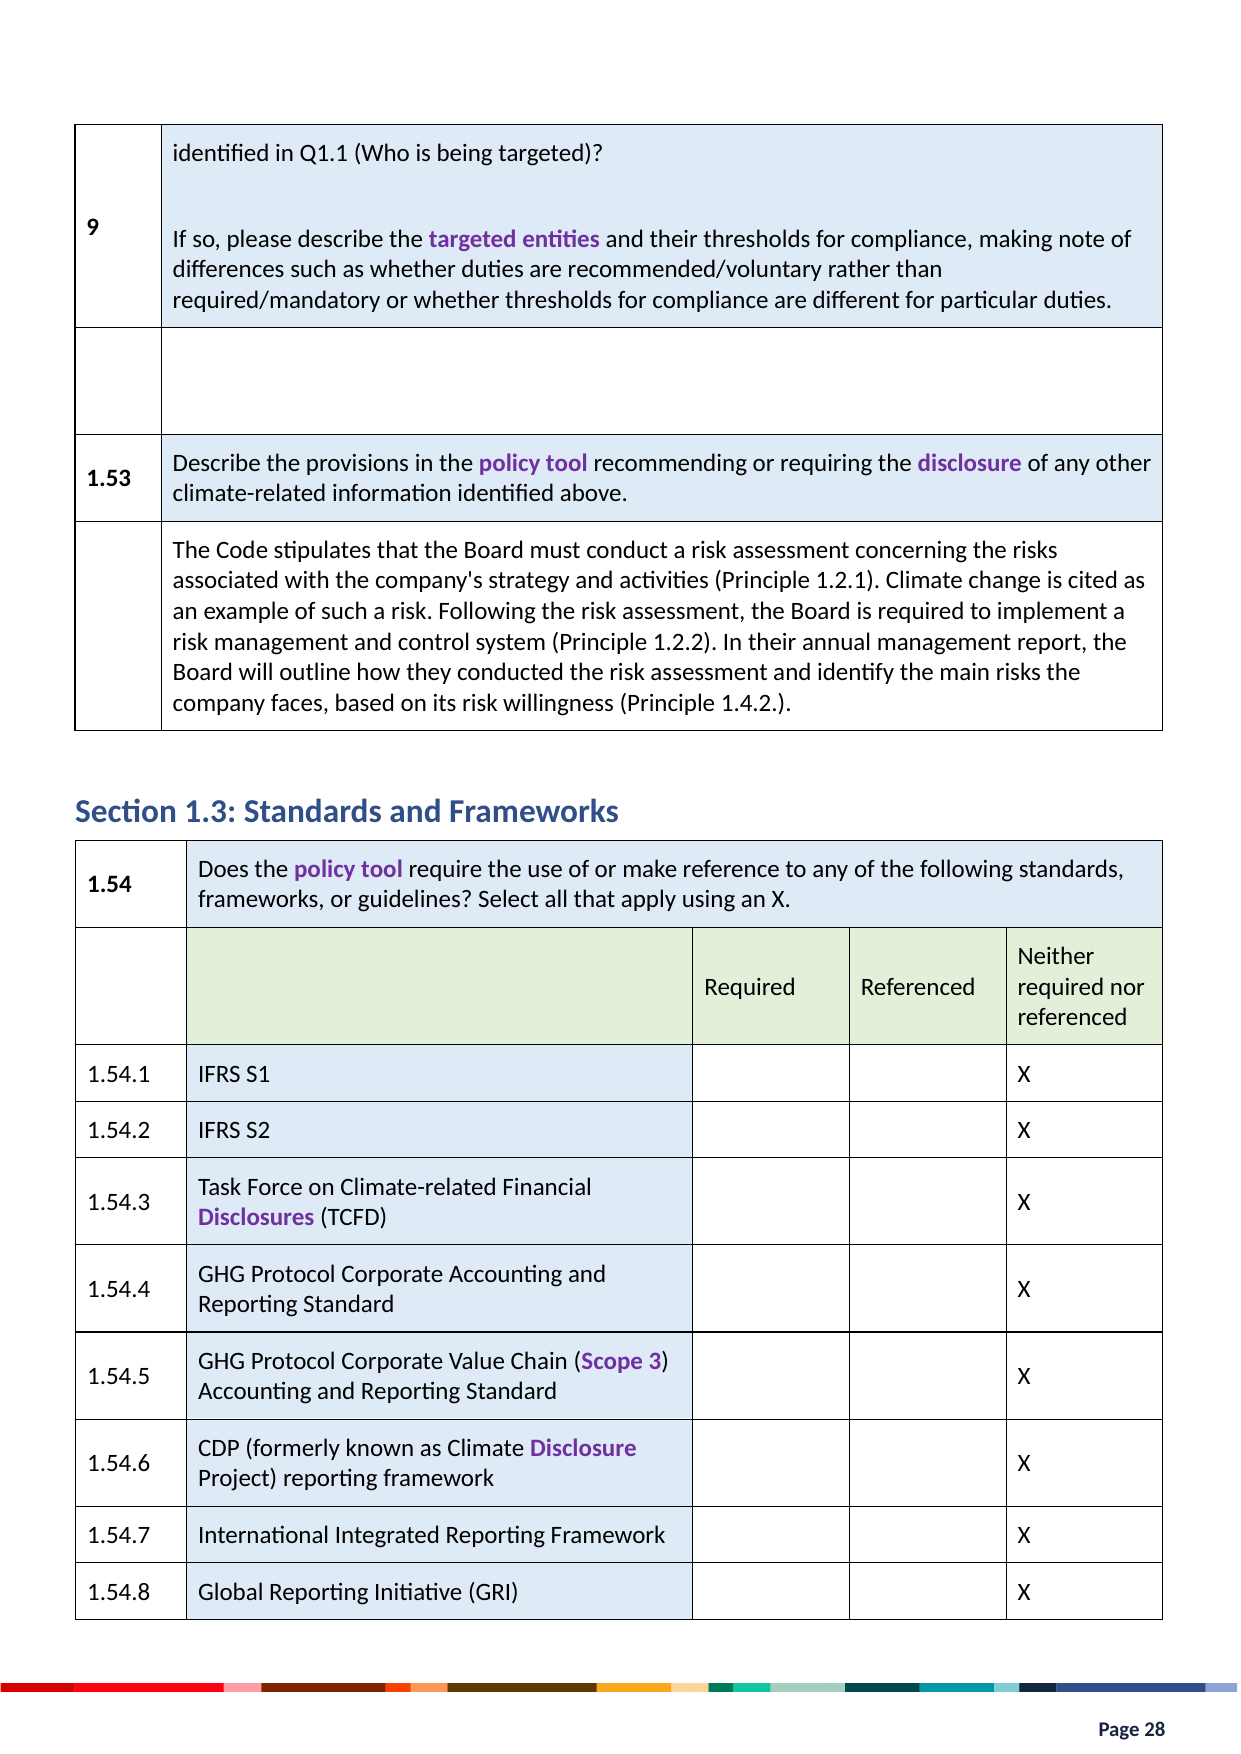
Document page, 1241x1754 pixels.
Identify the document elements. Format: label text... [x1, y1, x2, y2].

table_cell [850, 1563, 1006, 1619]
table_cell [850, 1158, 1006, 1244]
table_cell Neither required nor referenced [1007, 928, 1162, 1044]
table_cell [693, 1563, 849, 1619]
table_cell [162, 125, 1162, 327]
table_cell Describe the provisions in the policy tool recommending or requiring the disclosure of any other climate-related information identified above. [162, 435, 1162, 521]
table_cell [850, 1245, 1006, 1331]
table_cell 1.52.9 [76, 125, 161, 327]
table_cell Referenced [850, 928, 1006, 1044]
table_cell 1.54.2 [76, 1102, 186, 1157]
table_cell [850, 1420, 1006, 1506]
table_header 1.54 [76, 841, 186, 927]
table_cell 1.53 [76, 435, 161, 521]
table_cell [850, 1333, 1006, 1418]
table_cell International Integrated Reporting Framework [187, 1507, 692, 1562]
table_cell X [1007, 1507, 1162, 1562]
table_cell CDP (formerly known as Climate Disclosure Project) reporting framework [187, 1420, 692, 1506]
table_cell X [1007, 1102, 1162, 1157]
table_cell The Code stipulates that the Board must conduct a risk assessment concerning the risks associated with the company's strategy and activities (Principle 1.2.1). Climate change is cited as an example of such a risk. Following the risk assessment, the Board is required to implement a risk management and control system (Principle 1.2.2). In their annual management report, the Board will outline how they conducted the risk assessment and identify the main risks the company faces, based on its risk willingness (Principle 1.4.2.). [162, 522, 1162, 730]
table_cell 1.54.7 [76, 1507, 186, 1562]
table_cell 1.54.8 [76, 1563, 186, 1619]
table_cell Required [693, 928, 849, 1044]
table_cell [850, 1102, 1006, 1157]
table_cell [76, 928, 186, 1044]
table_cell GHG Protocol Corporate Accounting and Reporting Standard [187, 1245, 692, 1331]
table_cell X [1007, 1420, 1162, 1506]
table_cell [850, 1507, 1006, 1562]
table_cell [693, 1245, 849, 1331]
table_cell [693, 1102, 849, 1157]
table_cell [693, 1507, 849, 1562]
table_cell [693, 1045, 849, 1101]
table_cell X [1007, 1158, 1162, 1244]
table_cell [693, 1158, 849, 1244]
table_header Does the policy tool require the use of or make reference to any of the following standards, frameworks, or guidelines? Select all that apply using an X. [187, 841, 1162, 927]
table_cell X [1007, 1245, 1162, 1331]
table_cell [76, 522, 161, 730]
subtitle Section 1.3: Standards and Frameworks [75, 790, 1165, 831]
table_cell X [1007, 1045, 1162, 1101]
picture [0, 1683, 1236, 1692]
table_cell Global Reporting Initiative (GRI) [187, 1563, 692, 1619]
table_cell 1.54.5 [76, 1333, 186, 1418]
table_cell 1.54.3 [76, 1158, 186, 1244]
table_cell 1.54.4 [76, 1245, 186, 1331]
table_cell [693, 1333, 849, 1418]
table_cell 1.54.6 [76, 1420, 186, 1506]
table_cell [693, 1420, 849, 1506]
table_cell [76, 328, 161, 433]
table_cell IFRS S1 [187, 1045, 692, 1101]
table_cell [850, 1045, 1006, 1101]
table_cell IFRS S2 [187, 1102, 692, 1157]
table_cell X [1007, 1333, 1162, 1418]
table_cell GHG Protocol Corporate Value Chain (Scope 3) Accounting and Reporting Standard [187, 1333, 692, 1418]
table_cell [162, 328, 1162, 433]
table_cell [187, 928, 692, 1044]
table_cell 1.54.1 [76, 1045, 186, 1101]
table_cell X [1007, 1563, 1162, 1619]
table_cell Task Force on Climate-related Financial Disclosures (TCFD) [187, 1158, 692, 1244]
